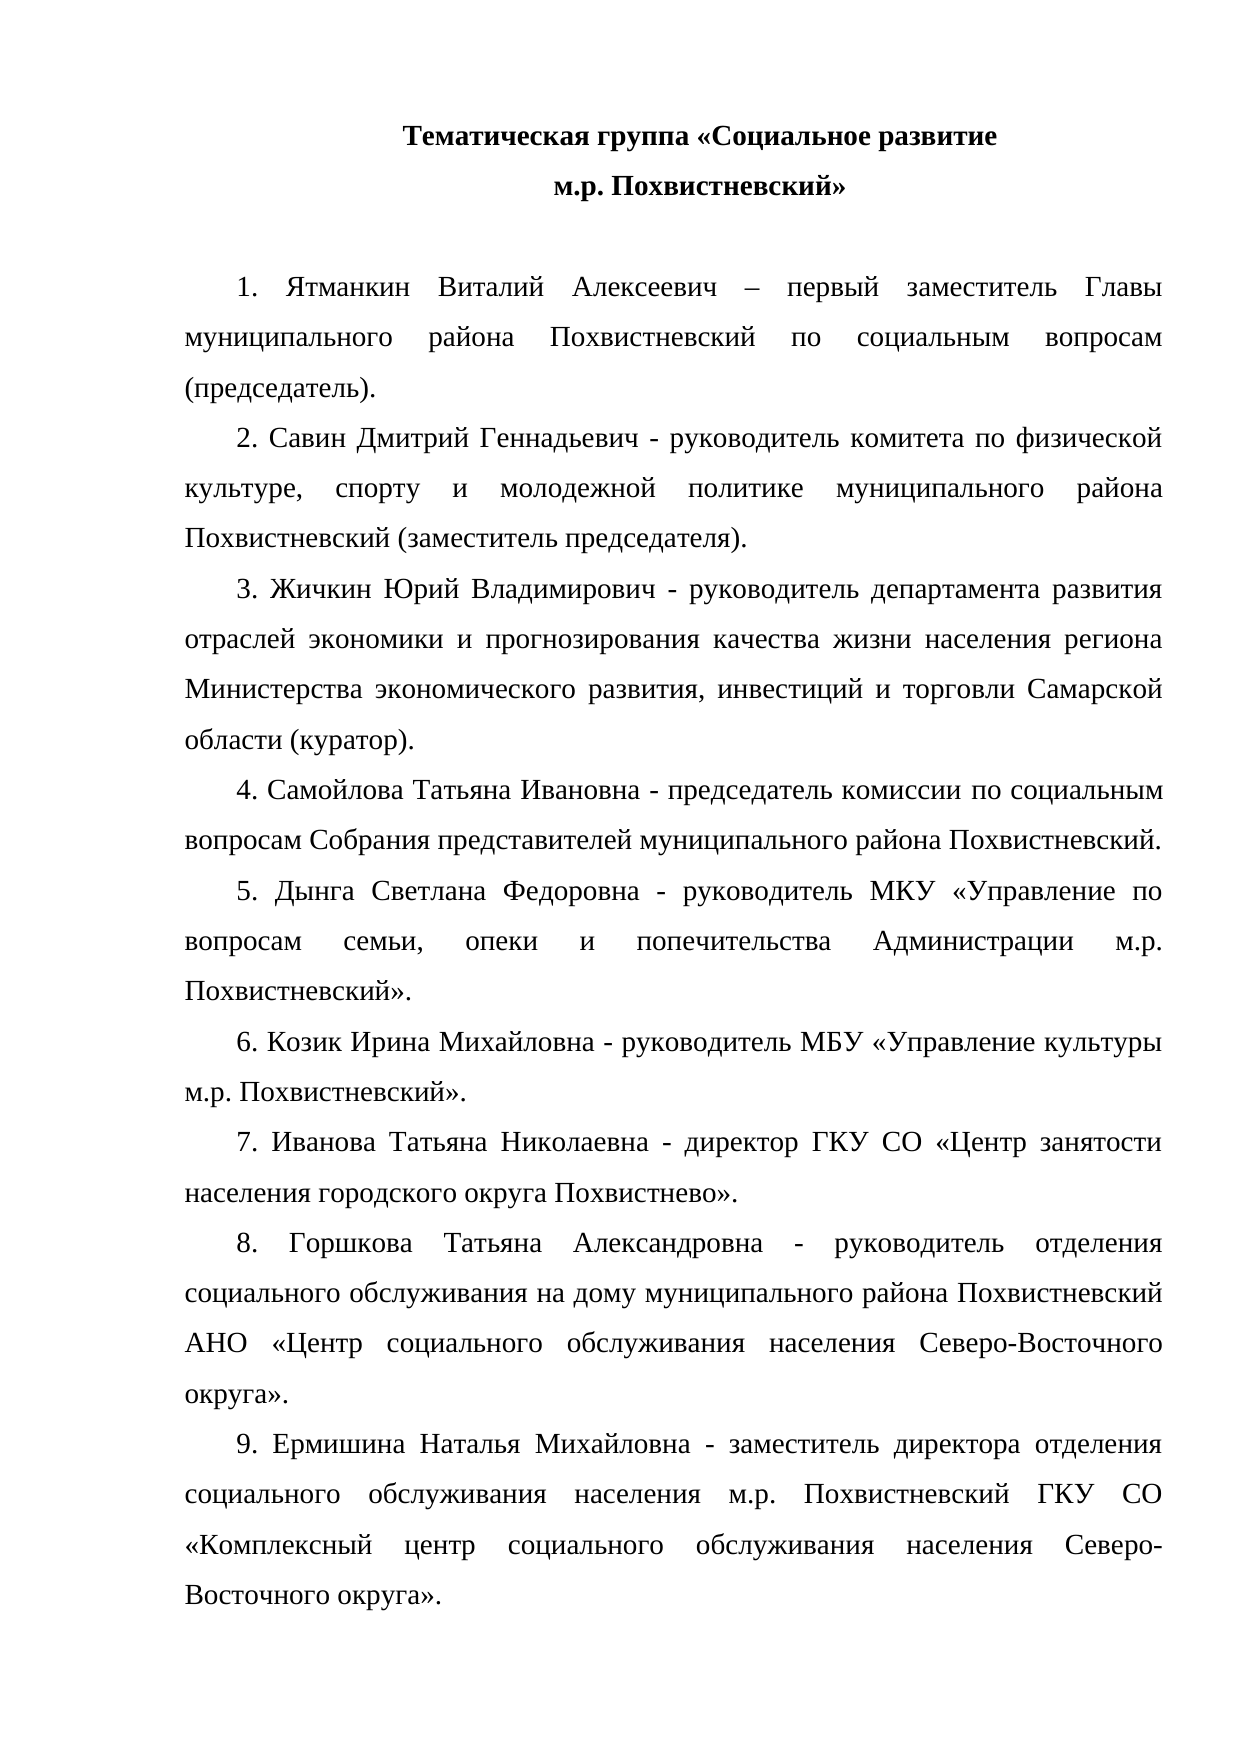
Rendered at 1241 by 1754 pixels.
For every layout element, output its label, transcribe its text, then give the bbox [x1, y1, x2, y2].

text 9. Ермишина Наталья Михайловна - заместитель директора отделения социального обслуживания населения м.р. Похвистневский ГКУ СО «Комплексный центр социального обслуживания населения Северо-Восточного округа». [184, 1426, 1163, 1611]
text 4. Самойлова Татьяна Ивановна - председатель комиссии по социальным вопросам Собрания представителей муниципального района Похвистневский. [184, 772, 1163, 856]
text м.р. Похвистневский» [177, 168, 1163, 202]
text 2. Савин Дмитрий Геннадьевич - руководитель комитета по физической культуре, спорту и молодежной политике муниципального района Похвистневский (заместитель председателя). [184, 420, 1163, 554]
text 5. Дынга Светлана Федоровна - руководитель МКУ «Управление по вопросам семьи, опеки и попечительства Администрации м.р. Похвистневский». [184, 873, 1163, 1007]
text 1. Ятманкин Виталий Алексеевич – первый заместитель Главы муниципального района Похвистневский по социальным вопросам (председатель). [184, 269, 1163, 403]
text 8. Горшкова Татьяна Александровна - руководитель отделения социального обслуживания на дому муниципального района Похвистневский АНО «Центр социального обслуживания населения Северо-Восточного округа». [184, 1225, 1163, 1409]
text 6. Козик Ирина Михайловна - руководитель МБУ «Управление культуры м.р. Похвистневский». [184, 1024, 1163, 1108]
text 3. Жичкин Юрий Владимирович - руководитель департамента развития отраслей экономики и прогнозирования качества жизни населения региона Министерства экономического развития, инвестиций и торговли Самарской области (куратор). [184, 571, 1163, 755]
text 7. Иванова Татьяна Николаевна - директор ГКУ СО «Центр занятости населения городского округа Похвистнево». [184, 1124, 1163, 1208]
text Тематическая группа «Социальное развитие [177, 118, 1163, 152]
